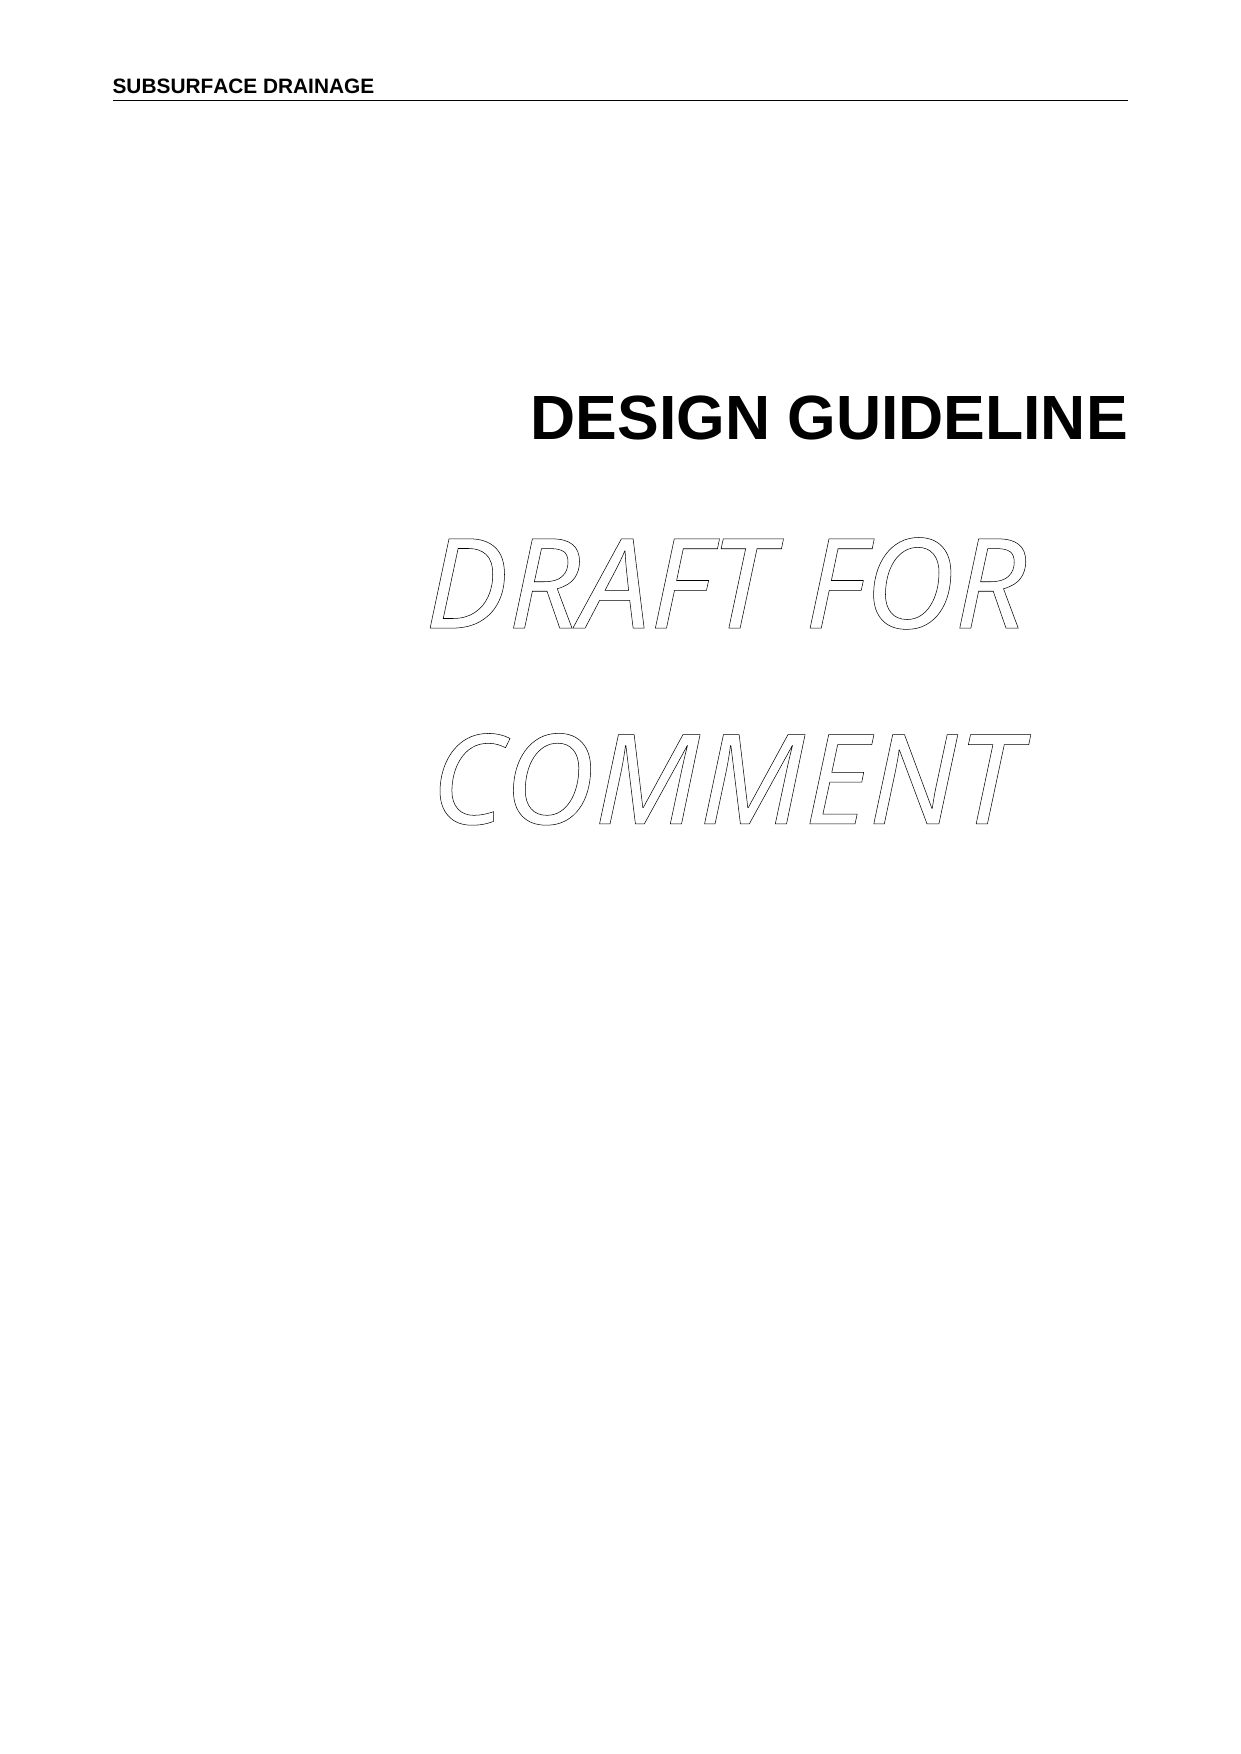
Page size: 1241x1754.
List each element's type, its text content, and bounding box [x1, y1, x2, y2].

title DESIGN GUIDELINE [112, 381, 1128, 453]
